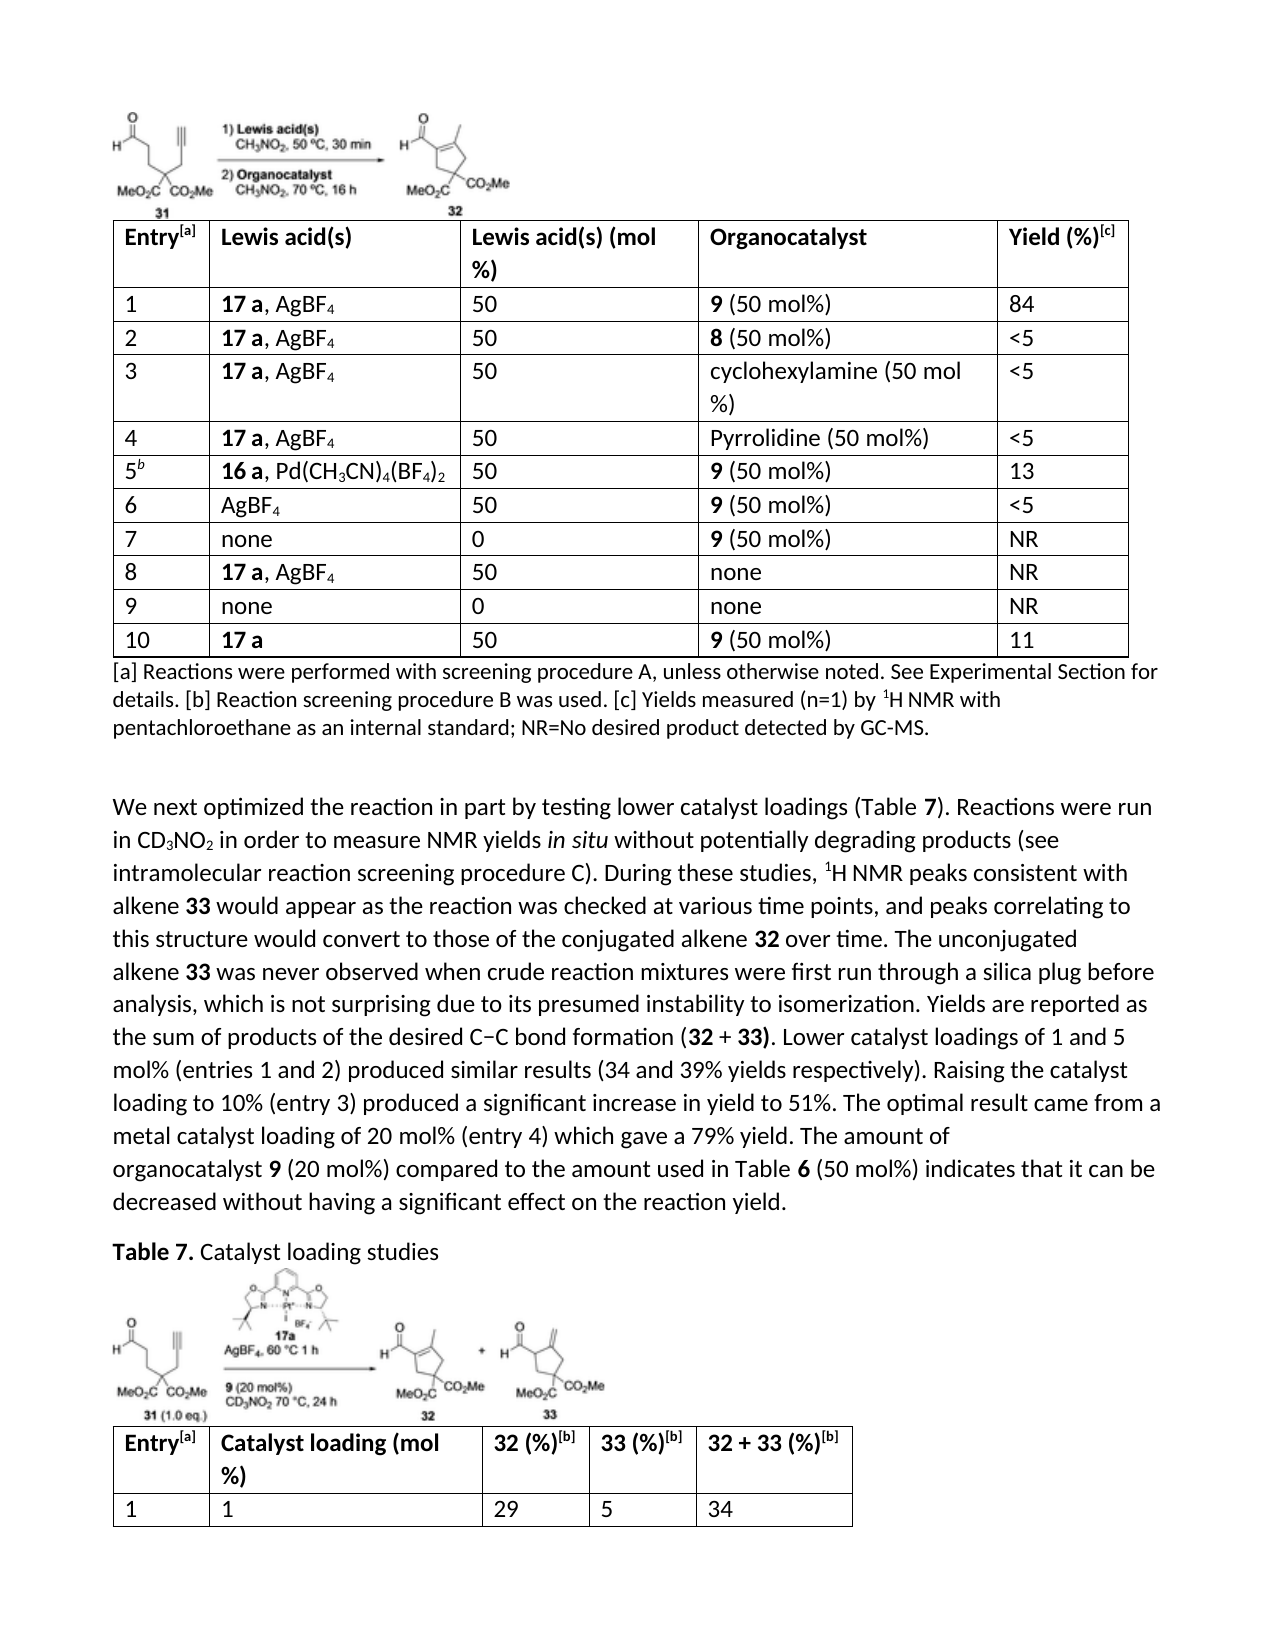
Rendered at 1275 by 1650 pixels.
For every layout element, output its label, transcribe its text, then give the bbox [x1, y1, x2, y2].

table_cell 29 [483, 1494, 589, 1526]
table_cell 9 (50 mol%) [699, 489, 997, 522]
table_cell <5 [998, 322, 1128, 354]
table_cell 9 (50 mol%) [699, 288, 997, 321]
table_cell 0 [461, 590, 698, 623]
table_header Lewis acid(s) (mol %) [461, 221, 698, 287]
table_cell 50 [461, 422, 698, 454]
table_cell 8 (50 mol%) [699, 322, 997, 354]
table_cell 84 [998, 288, 1128, 321]
table_cell 50 [461, 624, 698, 656]
table_header Lewis acid(s) [210, 221, 460, 287]
table_cell 17 a, AgBF4 [210, 355, 460, 421]
table_cell 9 (50 mol%) [699, 624, 997, 656]
table_cell 6 [114, 489, 209, 522]
table_cell none [210, 590, 460, 623]
table_cell 50 [461, 355, 698, 421]
table_header Yield (%)[c] [998, 221, 1128, 287]
table_cell 0 [461, 523, 698, 555]
table_header Entry[a] [114, 1427, 209, 1492]
table_cell none [699, 556, 997, 589]
table_cell NR [998, 556, 1128, 589]
table_cell AgBF4 [210, 489, 460, 522]
table_cell 1 [210, 1494, 482, 1526]
table_cell 17 a, AgBF4 [210, 422, 460, 454]
table_cell 34 [697, 1494, 852, 1526]
table_cell 3 [114, 355, 209, 421]
table_cell 50 [461, 489, 698, 522]
table_cell <5 [998, 422, 1128, 454]
table_cell <5 [998, 489, 1128, 522]
table_cell 10 [114, 624, 209, 656]
table_header Catalyst loading (mol %) [210, 1427, 482, 1492]
text We next optimized the reaction in part by testing lower catalyst loadings (Table 7). Reactions were run in CD3NO2 in order to measure NMR yields in situ without potentially degrading products (see intramolecular reaction screening procedure C). During these studies, 1H NMR peaks consistent with alkene 33 would appear as the reaction was checked at various time points, and peaks correlating to this structure would convert to those of the conjugated alkene 32 over time. The unconjugated alkene 33 was never observed when crude reaction mixtures were first run through a silica plug before analysis, which is not surprising due to its presumed instability to isomerization. Yields are reported as the sum of products of the desired C−C bond formation (32 + 33). Lower catalyst loadings of 1 and 5 mol% (entries 1 and 2) produced similar results (34 and 39% yields respectively). Raising the catalyst loading to 10% (entry 3) produced a significant increase in yield to 51%. The optimal result came from a metal catalyst loading of 20 mol% (entry 4) which gave a 79% yield. The amount of organocatalyst 9 (20 mol%) compared to the amount used in Table 6 (50 mol%) indicates that it can be decreased without having a significant effect on the reaction yield. [112, 791, 1162, 1217]
table_cell 7 [114, 523, 209, 555]
table_cell 50 [461, 556, 698, 589]
table_cell none [699, 590, 997, 623]
table_cell cyclohexylamine (50 mol%) [699, 355, 997, 421]
table_cell 13 [998, 456, 1128, 488]
picture [112, 112, 510, 219]
table_cell 17 a [210, 624, 460, 656]
picture [112, 1268, 605, 1424]
table_header Entry[a] [114, 221, 209, 287]
table_cell 9 [114, 590, 209, 623]
table_cell 17 a, AgBF4 [210, 556, 460, 589]
table_cell 2 [114, 322, 209, 354]
table_header Organocatalyst [699, 221, 997, 287]
table_cell 17 a, AgBF4 [210, 288, 460, 321]
table_cell 50 [461, 322, 698, 354]
table_cell Pyrrolidine (50 mol%) [699, 422, 997, 454]
table_cell <5 [998, 355, 1128, 421]
table_cell 8 [114, 556, 209, 589]
table_cell 4 [114, 422, 209, 454]
table_header 33 (%)[b] [590, 1427, 696, 1492]
table_cell 9 (50 mol%) [699, 456, 997, 488]
table_cell NR [998, 590, 1128, 623]
table_cell 16 a, Pd(CH3CN)4(BF4)2 [210, 456, 460, 488]
table_cell NR [998, 523, 1128, 555]
text Table 7. Catalyst loading studies [112, 1236, 1162, 1266]
table_header 32 (%)[b] [483, 1427, 589, 1492]
table_cell 1 [114, 1494, 209, 1526]
table_cell 1 [114, 288, 209, 321]
table_cell 9 (50 mol%) [699, 523, 997, 555]
table_header 32 + 33 (%)[b] [697, 1427, 852, 1492]
table_cell 50 [461, 456, 698, 488]
text [a] Reactions were performed with screening procedure A, unless otherwise noted. See Experimental Section for details. [b] Reaction screening procedure B was used. [c] Yields measured (n=1) by 1H NMR with pentachloroethane as an internal standard; NR=No desired product detected by GC-MS. [112, 657, 1162, 741]
table_cell 5 [590, 1494, 696, 1526]
table_cell 11 [998, 624, 1128, 656]
table_cell none [210, 523, 460, 555]
table_cell 17 a, AgBF4 [210, 322, 460, 354]
table_cell 50 [461, 288, 698, 321]
table_cell 5b [114, 456, 209, 488]
